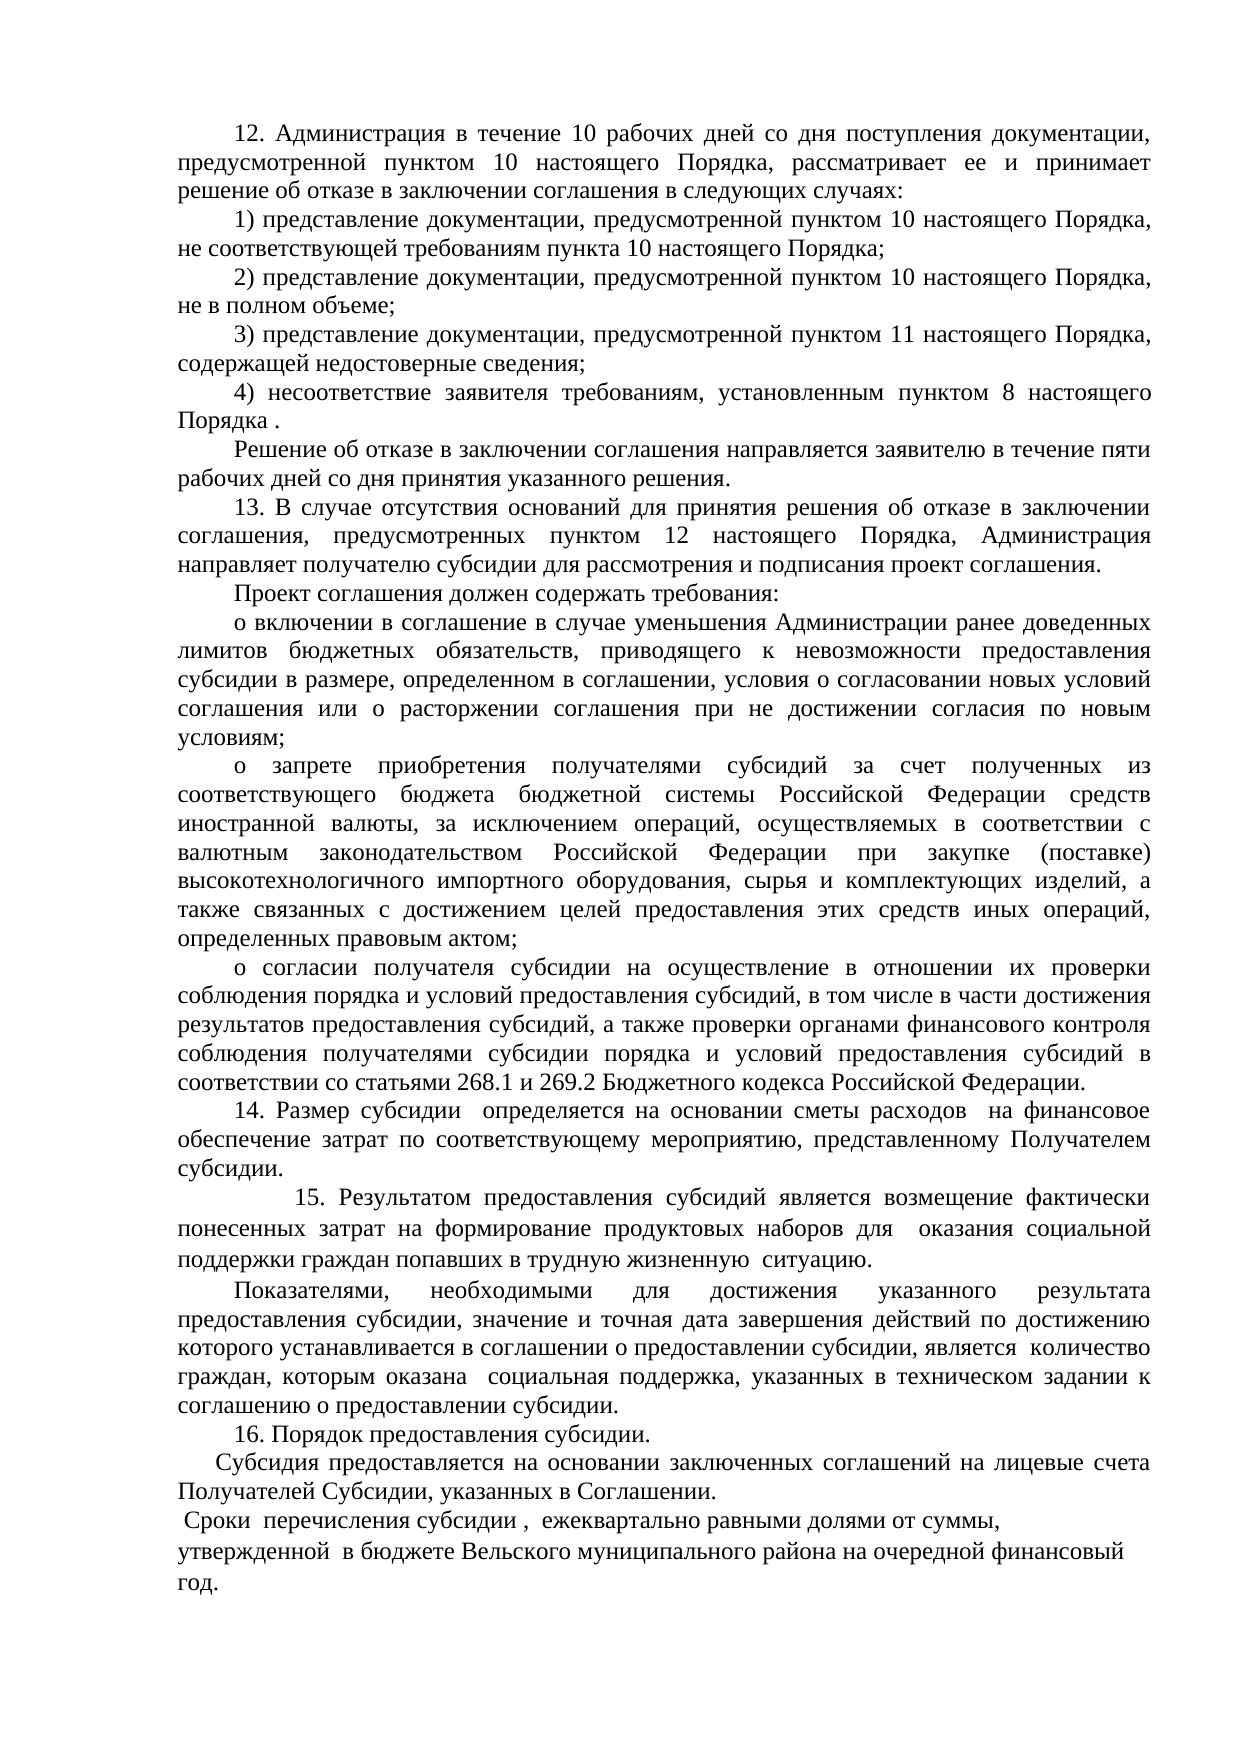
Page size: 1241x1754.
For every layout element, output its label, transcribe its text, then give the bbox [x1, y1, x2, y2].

text 14. Размер субсидии определяется на основании сметы расходов на финансовое обеспечение затрат по соответствующему мероприятию, представленному Получателем субсидии. [177, 1096, 1152, 1182]
text Сроки перечисления субсидии , ежеквартально равными долями от суммы, утвержденной в бюджете Вельского муниципального района на очередной финансовый год. [177, 1505, 1152, 1596]
text 1) представление документации, предусмотренной пунктом 10 настоящего Порядка, не соответствующей требованиям пункта 10 настоящего Порядка; [177, 204, 1152, 262]
text Решение об отказе в заключении соглашения направляется заявителю в течение пяти рабочих дней со дня принятия указанного решения. [177, 434, 1152, 492]
text о согласии получателя субсидии на осуществление в отношении их проверки соблюдения порядка и условий предоставления субсидий, в том числе в части достижения результатов предоставления субсидий, а также проверки органами финансового контроля соблюдения получателями субсидии порядка и условий предоставления субсидий в соответствии со статьями 268.1 и 269.2 Бюджетного кодекса Российской Федерации. [177, 952, 1152, 1096]
text 12. Администрация в течение 10 рабочих дней со дня поступления документации, предусмотренной пунктом 10 настоящего Порядка, рассматривает ее и принимает решение об отказе в заключении соглашения в следующих случаях: [177, 118, 1152, 204]
text о включении в соглашение в случае уменьшения Администрации ранее доведенных лимитов бюджетных обязательств, приводящего к невозможности предоставления субсидии в размере, определенном в соглашении, условия о согласовании новых условий соглашения или о расторжении соглашения при не достижении согласия по новым условиям; [177, 607, 1152, 751]
text Показателями, необходимыми для достижения указанного результата предоставления субсидии, значение и точная дата завершения действий по достижению которого устанавливается в соглашении о предоставлении субсидии, является количество граждан, которым оказана социальная поддержка, указанных в техническом задании к соглашению о предоставлении субсидии. [177, 1275, 1152, 1419]
text 2) представление документации, предусмотренной пунктом 10 настоящего Порядка, не в полном объеме; [177, 262, 1152, 319]
text Проект соглашения должен содержать требования: [177, 578, 1152, 607]
text 15. Результатом предоставления субсидий является возмещение фактически понесенных затрат на формирование продуктовых наборов для оказания социальной поддержки граждан попавших в трудную жизненную ситуацию. [177, 1182, 1152, 1273]
text Субсидия предоставляется на основании заключенных соглашений на лицевые счета Получателей Субсидии, указанных в Соглашении. [177, 1447, 1152, 1505]
text 4) несоответствие заявителя требованиям, установленным пунктом 8 настоящего Порядка . [177, 377, 1152, 434]
text 13. В случае отсутствия оснований для принятия решения об отказе в заключении соглашения, предусмотренных пунктом 12 настоящего Порядка, Администрация направляет получателю субсидии для рассмотрения и подписания проект соглашения. [177, 492, 1152, 578]
text 16. Порядок предоставления субсидии. [177, 1419, 1152, 1447]
text 3) представление документации, предусмотренной пунктом 11 настоящего Порядка, содержащей недостоверные сведения; [177, 319, 1152, 377]
text о запрете приобретения получателями субсидий за счет полученных из соответствующего бюджета бюджетной системы Российской Федерации средств иностранной валюты, за исключением операций, осуществляемых в соответствии с валютным законодательством Российской Федерации при закупке (поставке) высокотехнологичного импортного оборудования, сырья и комплектующих изделий, а также связанных с достижением целей предоставления этих средств иных операций, определенных правовым актом; [177, 751, 1152, 952]
